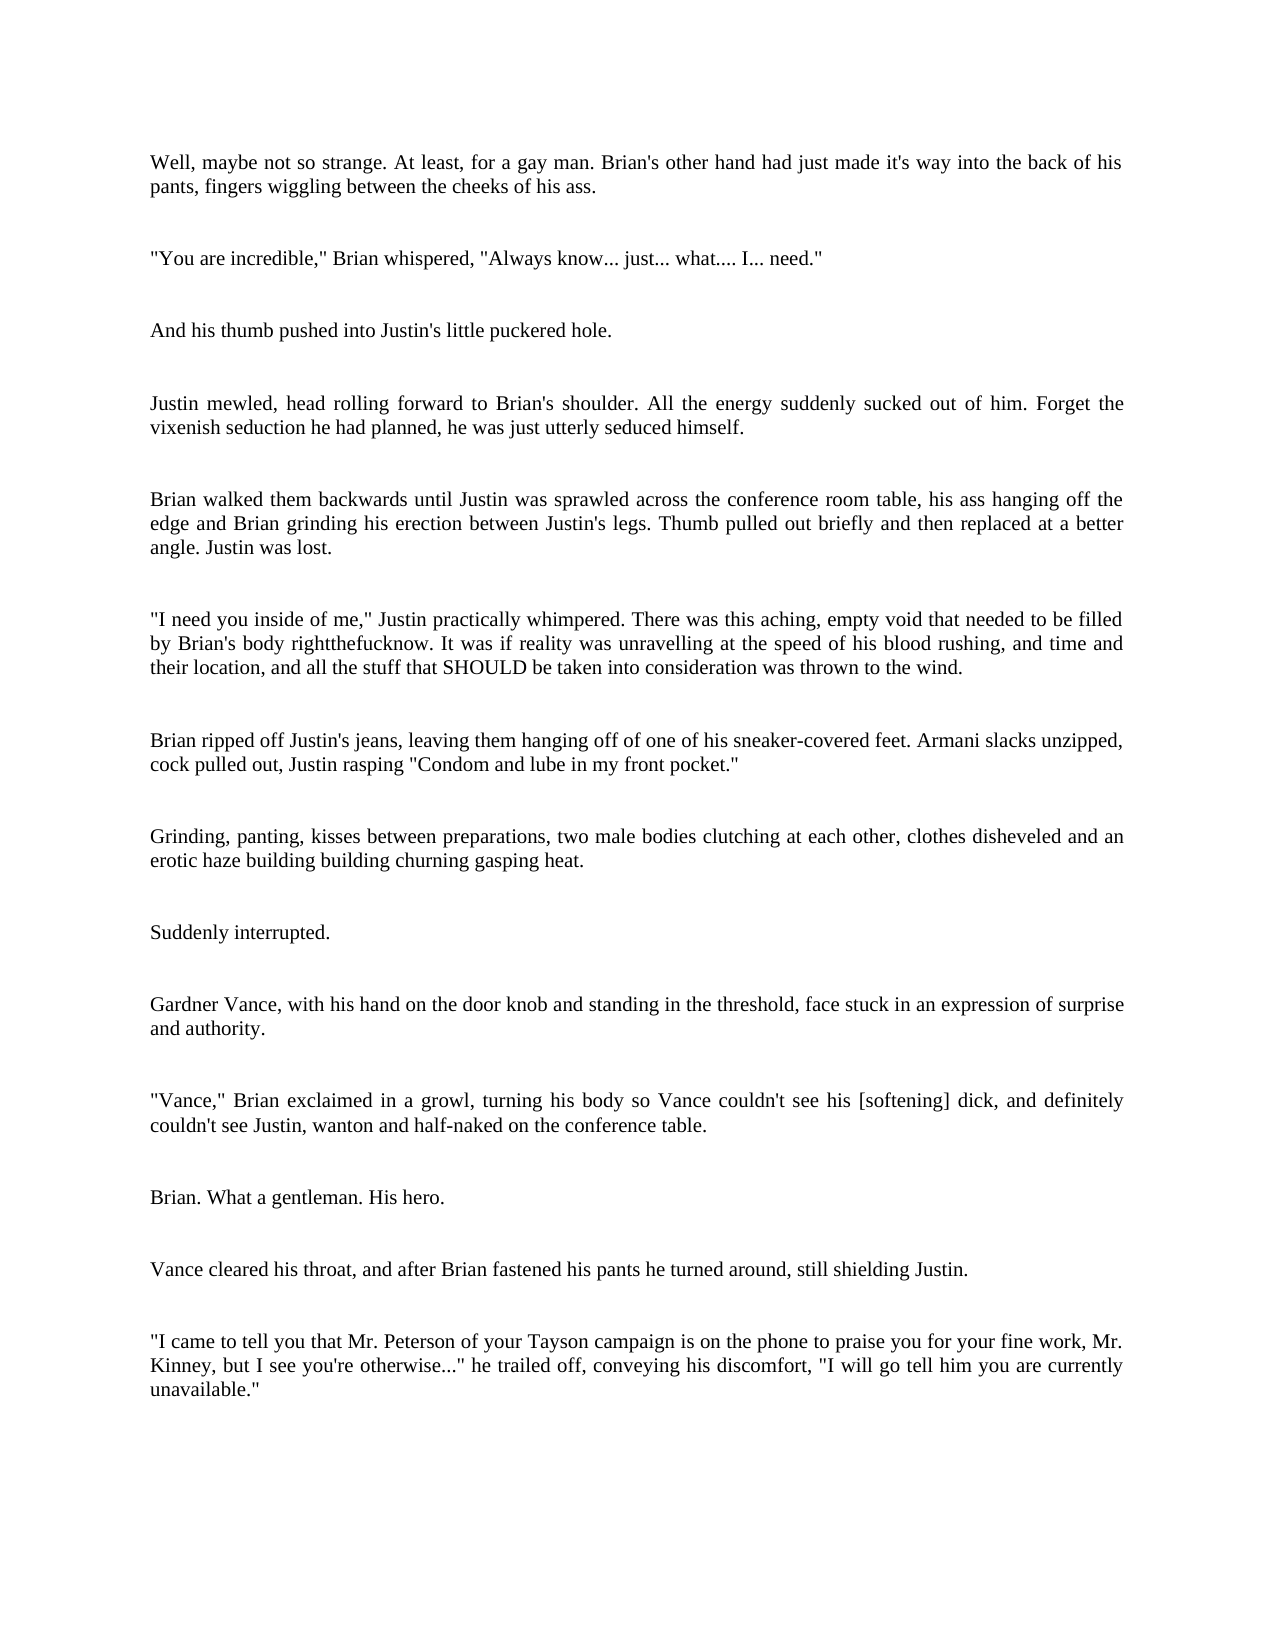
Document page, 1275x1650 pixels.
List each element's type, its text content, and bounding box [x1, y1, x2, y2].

text "You are incredible," Brian whispered, "Always know... just... what.... I... need." [150, 246, 1125, 270]
text Gardner Vance, with his hand on the door knob and standing in the threshold, face stuck in an expression of surprise and authority. [150, 992, 1125, 1040]
text And his thumb pushed into Justin's little puckered hole. [150, 318, 1125, 342]
text Well, maybe not so strange. At least, for a gay man. Brian's other hand had just made it's way into the back of his pants, fingers wiggling between the cheeks of his ass. [150, 150, 1125, 198]
text Brian ripped off Justin's jeans, leaving them hanging off of one of his sneaker-covered feet. Armani slacks unzipped, cock pulled out, Justin rasping "Condom and lube in my front pocket." [150, 727, 1125, 776]
text Brian. What a gentleman. His hero. [150, 1185, 1125, 1209]
text Brian walked them backwards until Justin was sprawled across the conference room table, his ass hanging off the edge and Brian grinding his erection between Justin's legs. Thumb pulled out briefly and then replaced at a better angle. Justin was lost. [150, 487, 1125, 559]
text "Vance," Brian exclaimed in a growl, turning his body so Vance couldn't see his [softening] dick, and definitely couldn't see Justin, wanton and half-naked on the conference table. [150, 1088, 1125, 1137]
text Justin mewled, head rolling forward to Brian's shoulder. All the energy suddenly sucked out of him. Forget the vixenish seduction he had planned, he was just utterly seduced himself. [150, 391, 1125, 439]
text "I came to tell you that Mr. Peterson of your Tayson campaign is on the phone to praise you for your fine work, Mr. Kinney, but I see you're otherwise..." he trailed off, conveying his discomfort, "I will go tell him you are currently unavailable." [150, 1329, 1125, 1401]
text Vance cleared his throat, and after Brian fastened his pants he turned around, still shielding Justin. [150, 1257, 1125, 1281]
text "I need you inside of me," Justin practically whimpered. There was this aching, empty void that needed to be filled by Brian's body rightthefucknow. It was if reality was unravelling at the speed of his blood rushing, and time and their location, and all the stuff that SHOULD be taken into consideration was thrown to the wind. [150, 607, 1125, 679]
text Suddenly interrupted. [150, 920, 1125, 944]
text Grinding, panting, kisses between preparations, two male bodies clutching at each other, clothes disheveled and an erotic haze building building churning gasping heat. [150, 824, 1125, 872]
